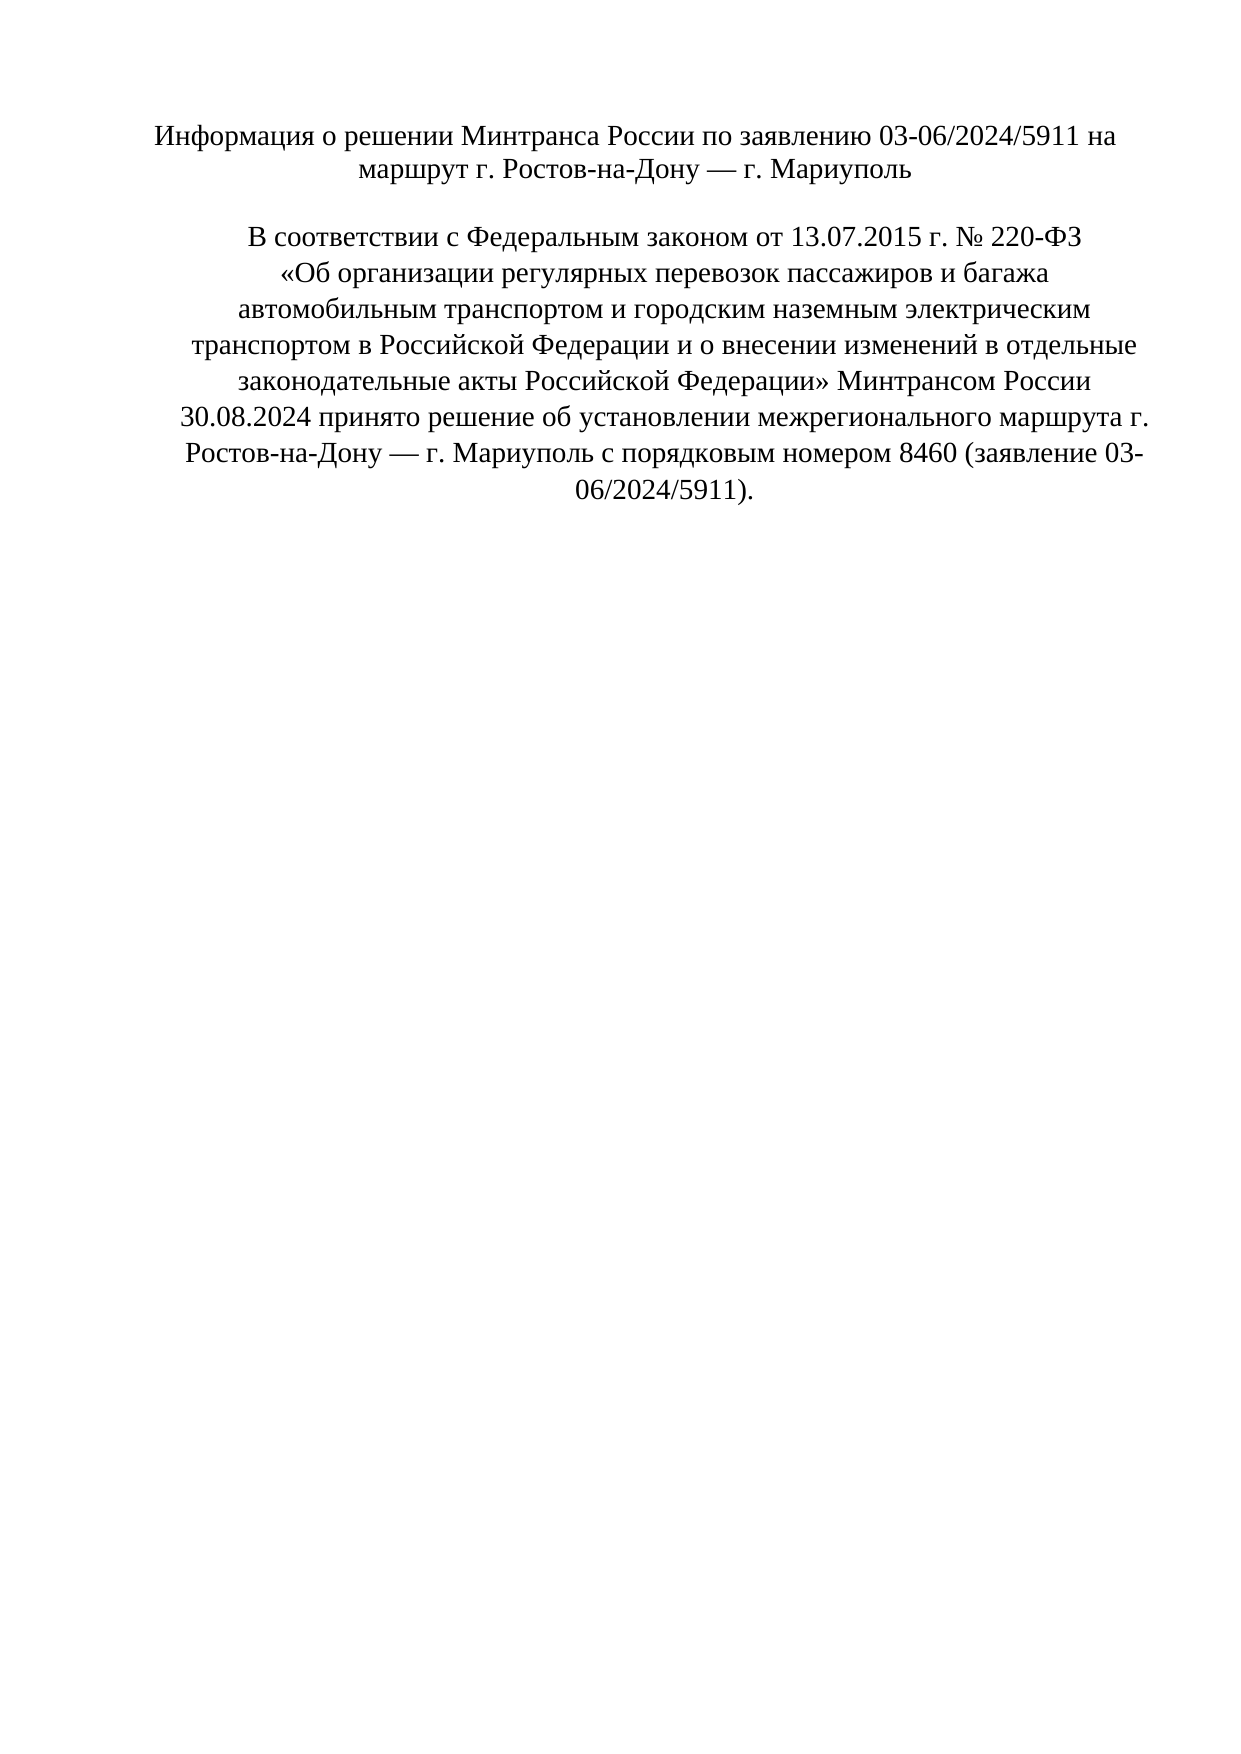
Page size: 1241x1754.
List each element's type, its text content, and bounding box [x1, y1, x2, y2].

text В соответствии с Федеральным законом от 13.07.2015 г. № 220-ФЗ «Об организации регулярных перевозок пассажиров и багажа автомобильным транспортом и городским наземным электрическим транспортом в Российской Федерации и о внесении изменений в отдельные законодательные акты Российской Федерации» Минтрансом России 30.08.2024 принято решение об установлении межрегионального маршрута г. Ростов-на-Дону — г. Мариуполь с порядковым номером 8460 (заявление 03-06/2024/5911). [177, 219, 1152, 505]
text Информация о решении Минтранса России по заявлению 03-06/2024/5911 на маршрут г. Ростов-на-Дону — г. Мариуполь [118, 118, 1152, 185]
